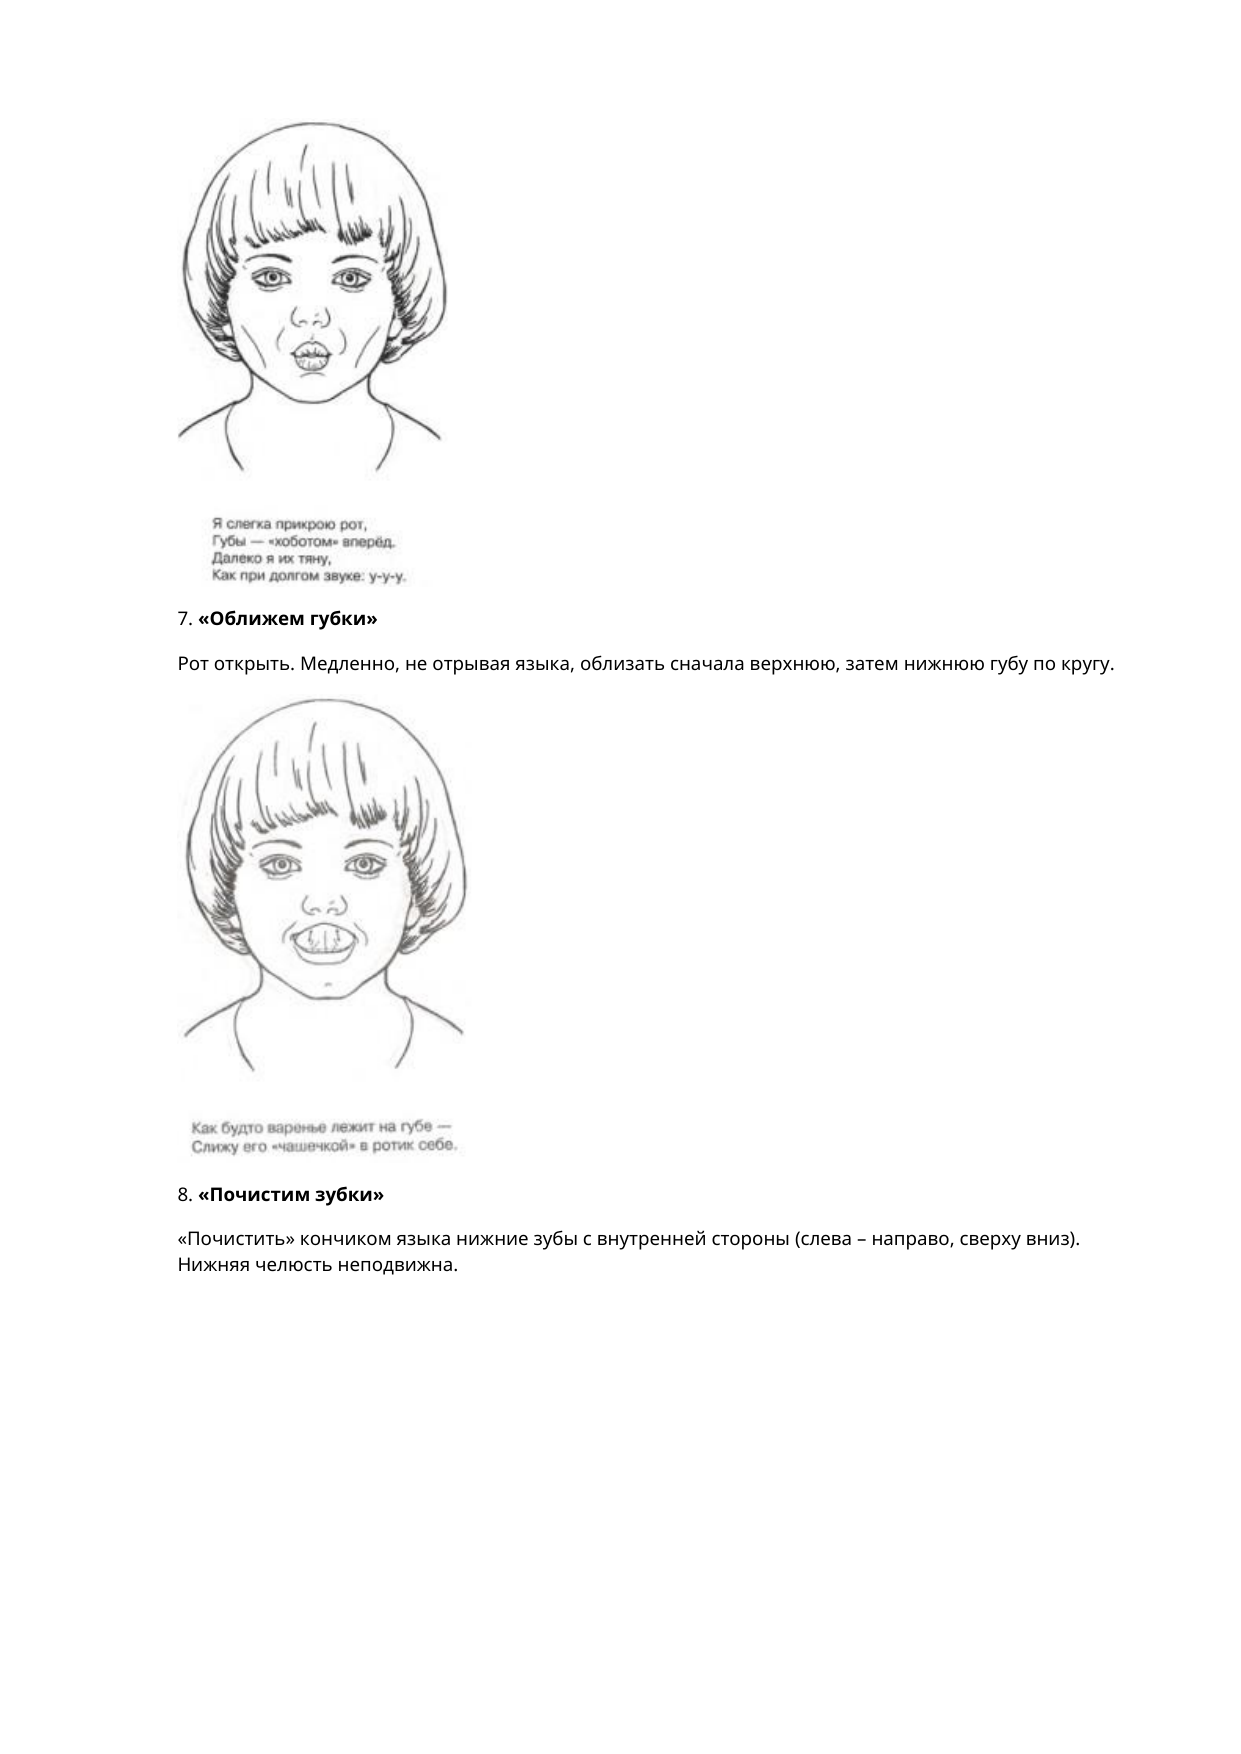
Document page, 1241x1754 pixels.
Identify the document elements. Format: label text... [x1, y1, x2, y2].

picture [177, 694, 472, 1163]
text 7. «Оближем губки» [177, 606, 1152, 631]
picture [177, 118, 448, 587]
text 8. «Почистим зубки» [177, 1181, 1152, 1207]
text Рот открыть. Медленно, не отрывая языка, облизать сначала верхнюю, затем нижнюю губу по кругу. [177, 650, 1152, 675]
text «Почистить» кончиком языка нижние зубы с внутренней стороны (слева – направо, сверху вниз). Нижняя челюсть неподвижна. [177, 1226, 1152, 1277]
